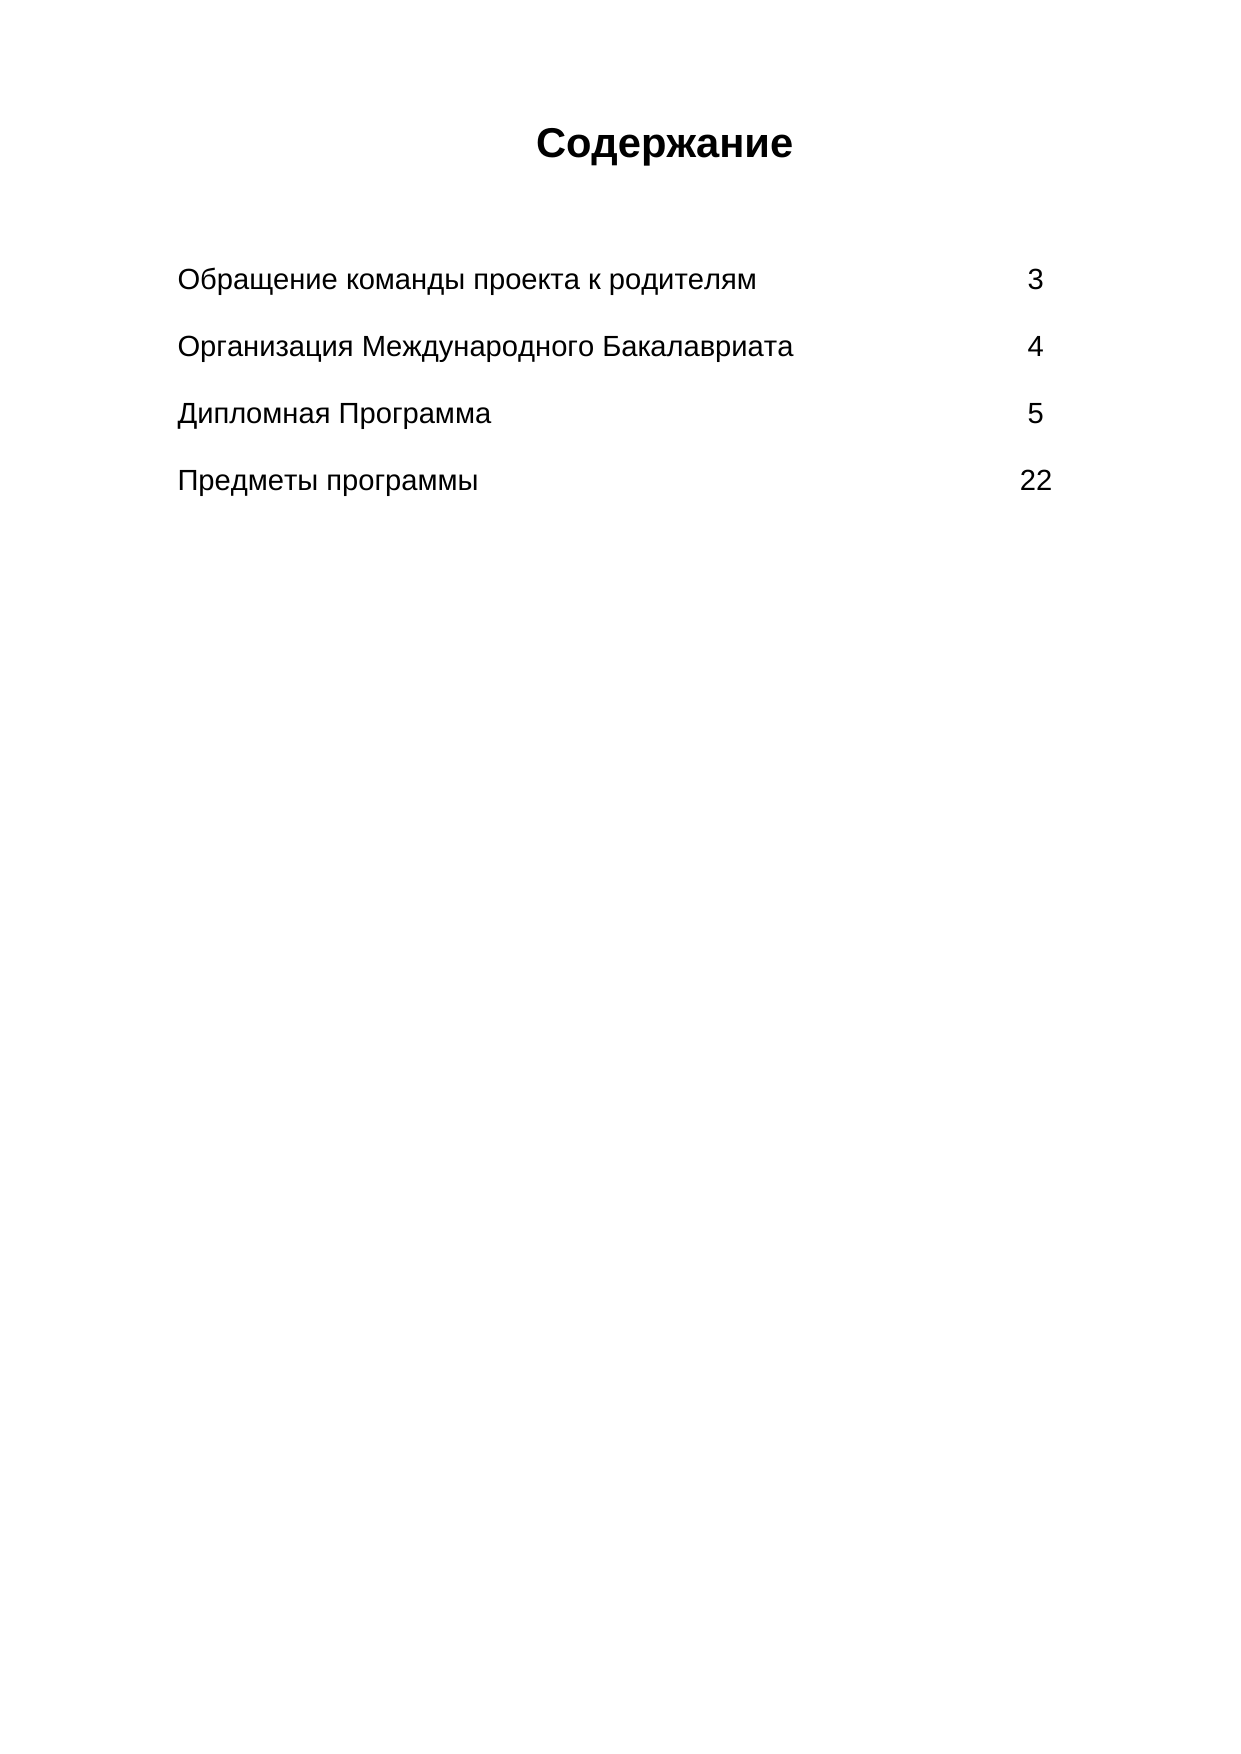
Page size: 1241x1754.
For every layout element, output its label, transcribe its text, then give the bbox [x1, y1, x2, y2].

table_cell Предметы программы [166, 463, 908, 530]
table_header 3 [908, 262, 1163, 329]
table_cell 4 [908, 329, 1163, 396]
text Содержание [177, 118, 1152, 166]
table_cell 22 [908, 463, 1163, 530]
table_cell Организация Международного Бакалавриата [166, 329, 908, 396]
table_header Обращение команды проекта к родителям [166, 262, 908, 329]
table_cell 5 [908, 396, 1163, 463]
table_cell Дипломная Программа [166, 396, 908, 463]
